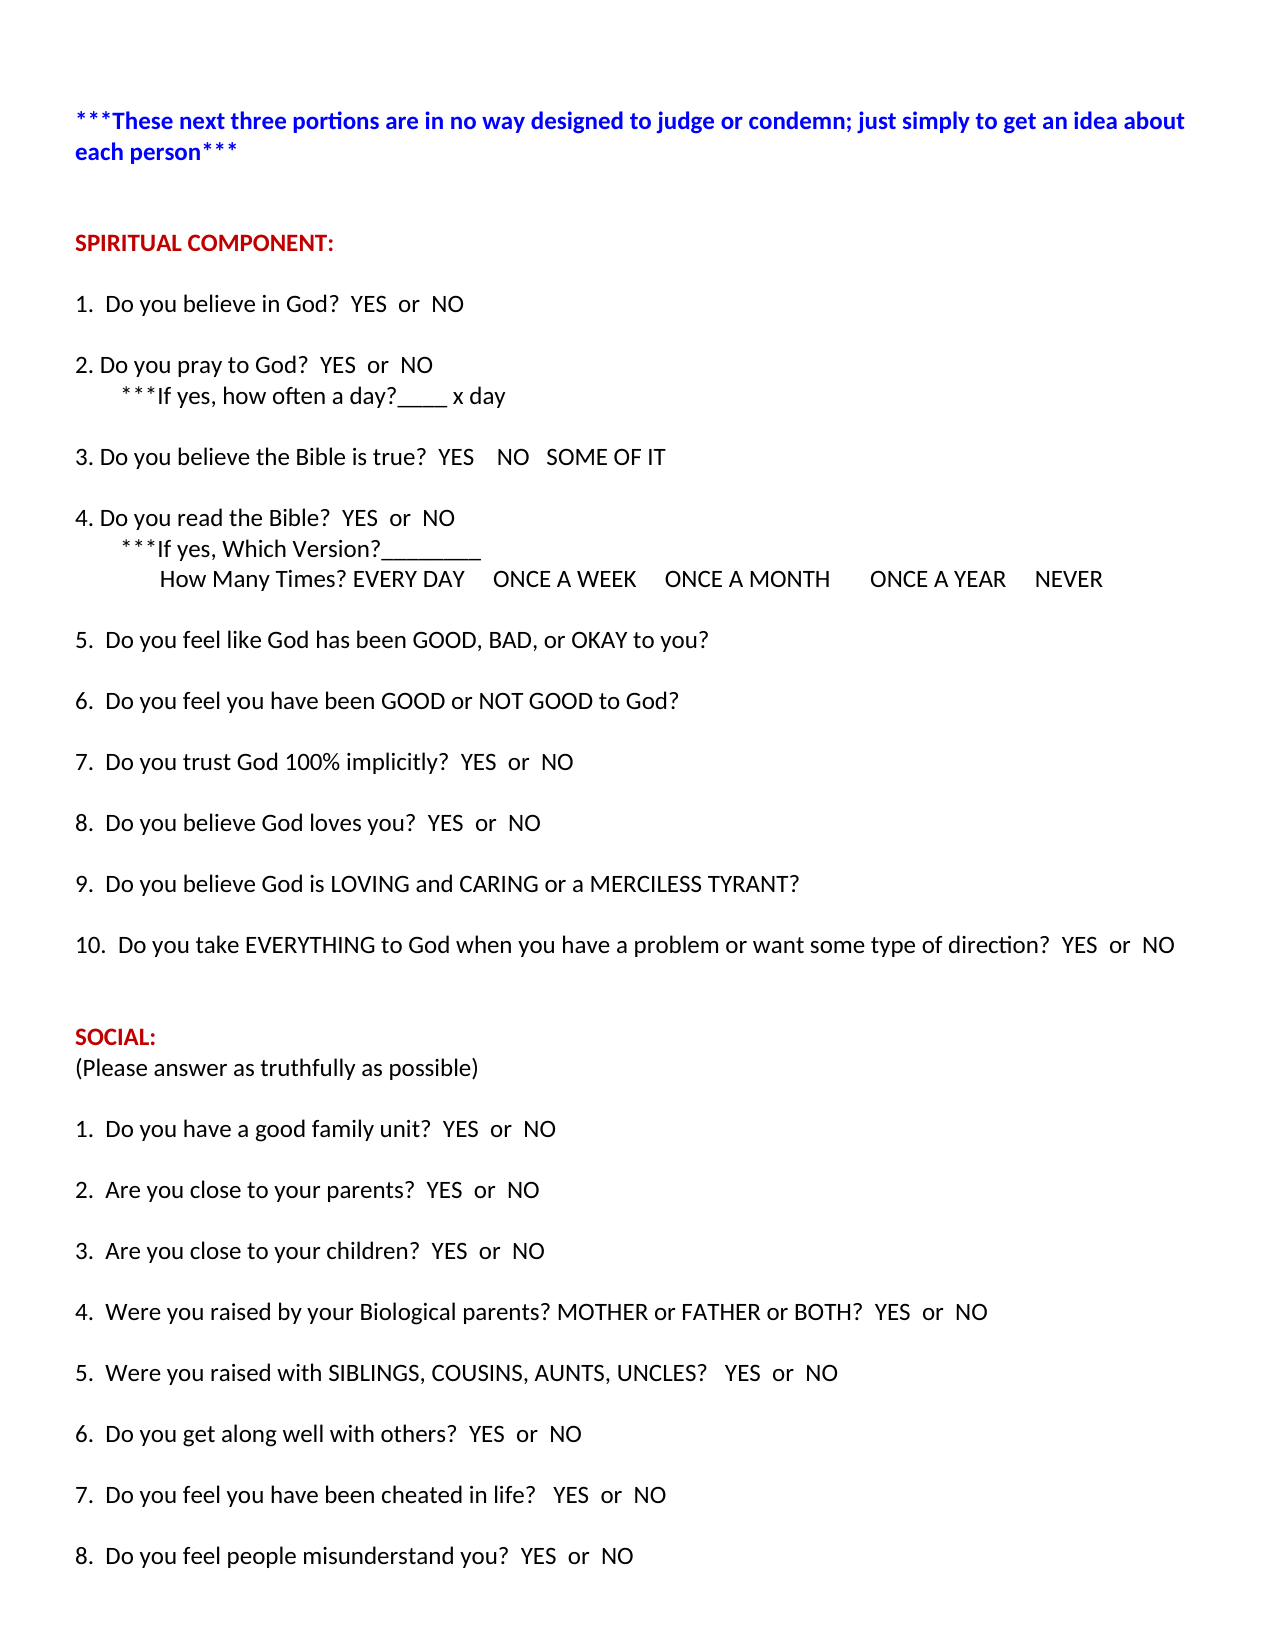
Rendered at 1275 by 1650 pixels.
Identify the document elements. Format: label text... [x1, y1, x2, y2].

text 2. Are you close to your parents? YES or NO [75, 1174, 1200, 1204]
text How Many Times? EVERY DAY ONCE A WEEK ONCE A MONTH ONCE A YEAR NEVER [75, 563, 1200, 594]
text 4. Were you raised by your Biological parents? MOTHER or FATHER or BOTH? YES or NO [75, 1296, 1200, 1326]
text 6. Do you get along well with others? YES or NO [75, 1418, 1200, 1448]
text 7. Do you feel you have been cheated in life? YES or NO [75, 1479, 1200, 1509]
text 4. Do you read the Bible? YES or NO [75, 502, 1200, 533]
text ***These next three portions are in no way designed to judge or condemn; just simply to get an idea about each person*** [75, 106, 1200, 167]
text 10. Do you take EVERYTHING to God when you have a problem or want some type of direction? YES or NO [75, 929, 1200, 960]
text ***If yes, Which Version?________ [120, 533, 1200, 563]
text 2. Do you pray to God? YES or NO [75, 350, 1200, 380]
text 1. Do you believe in God? YES or NO [75, 289, 1200, 319]
text 6. Do you feel you have been GOOD or NOT GOOD to God? [75, 685, 1200, 716]
text 5. Do you feel like God has been GOOD, BAD, or OKAY to you? [75, 624, 1200, 655]
text SPIRITUAL COMPONENT: [75, 228, 1200, 258]
text 9. Do you believe God is LOVING and CARING or a MERCILESS TYRANT? [75, 868, 1200, 899]
text ***If yes, how often a day?____ x day [120, 380, 1200, 411]
text 7. Do you trust God 100% implicitly? YES or NO [75, 746, 1200, 777]
text (Please answer as truthfully as possible) [75, 1052, 1200, 1082]
text 5. Were you raised with SIBLINGS, COUSINS, AUNTS, UNCLES? YES or NO [75, 1357, 1200, 1387]
text SOCIAL: [75, 1021, 1200, 1052]
text 1. Do you have a good family unit? YES or NO [75, 1113, 1200, 1143]
text 3. Are you close to your children? YES or NO [75, 1235, 1200, 1265]
text 3. Do you believe the Bible is true? YES NO SOME OF IT [75, 441, 1200, 472]
text 8. Do you believe God loves you? YES or NO [75, 807, 1200, 838]
text 8. Do you feel people misunderstand you? YES or NO [75, 1540, 1200, 1571]
